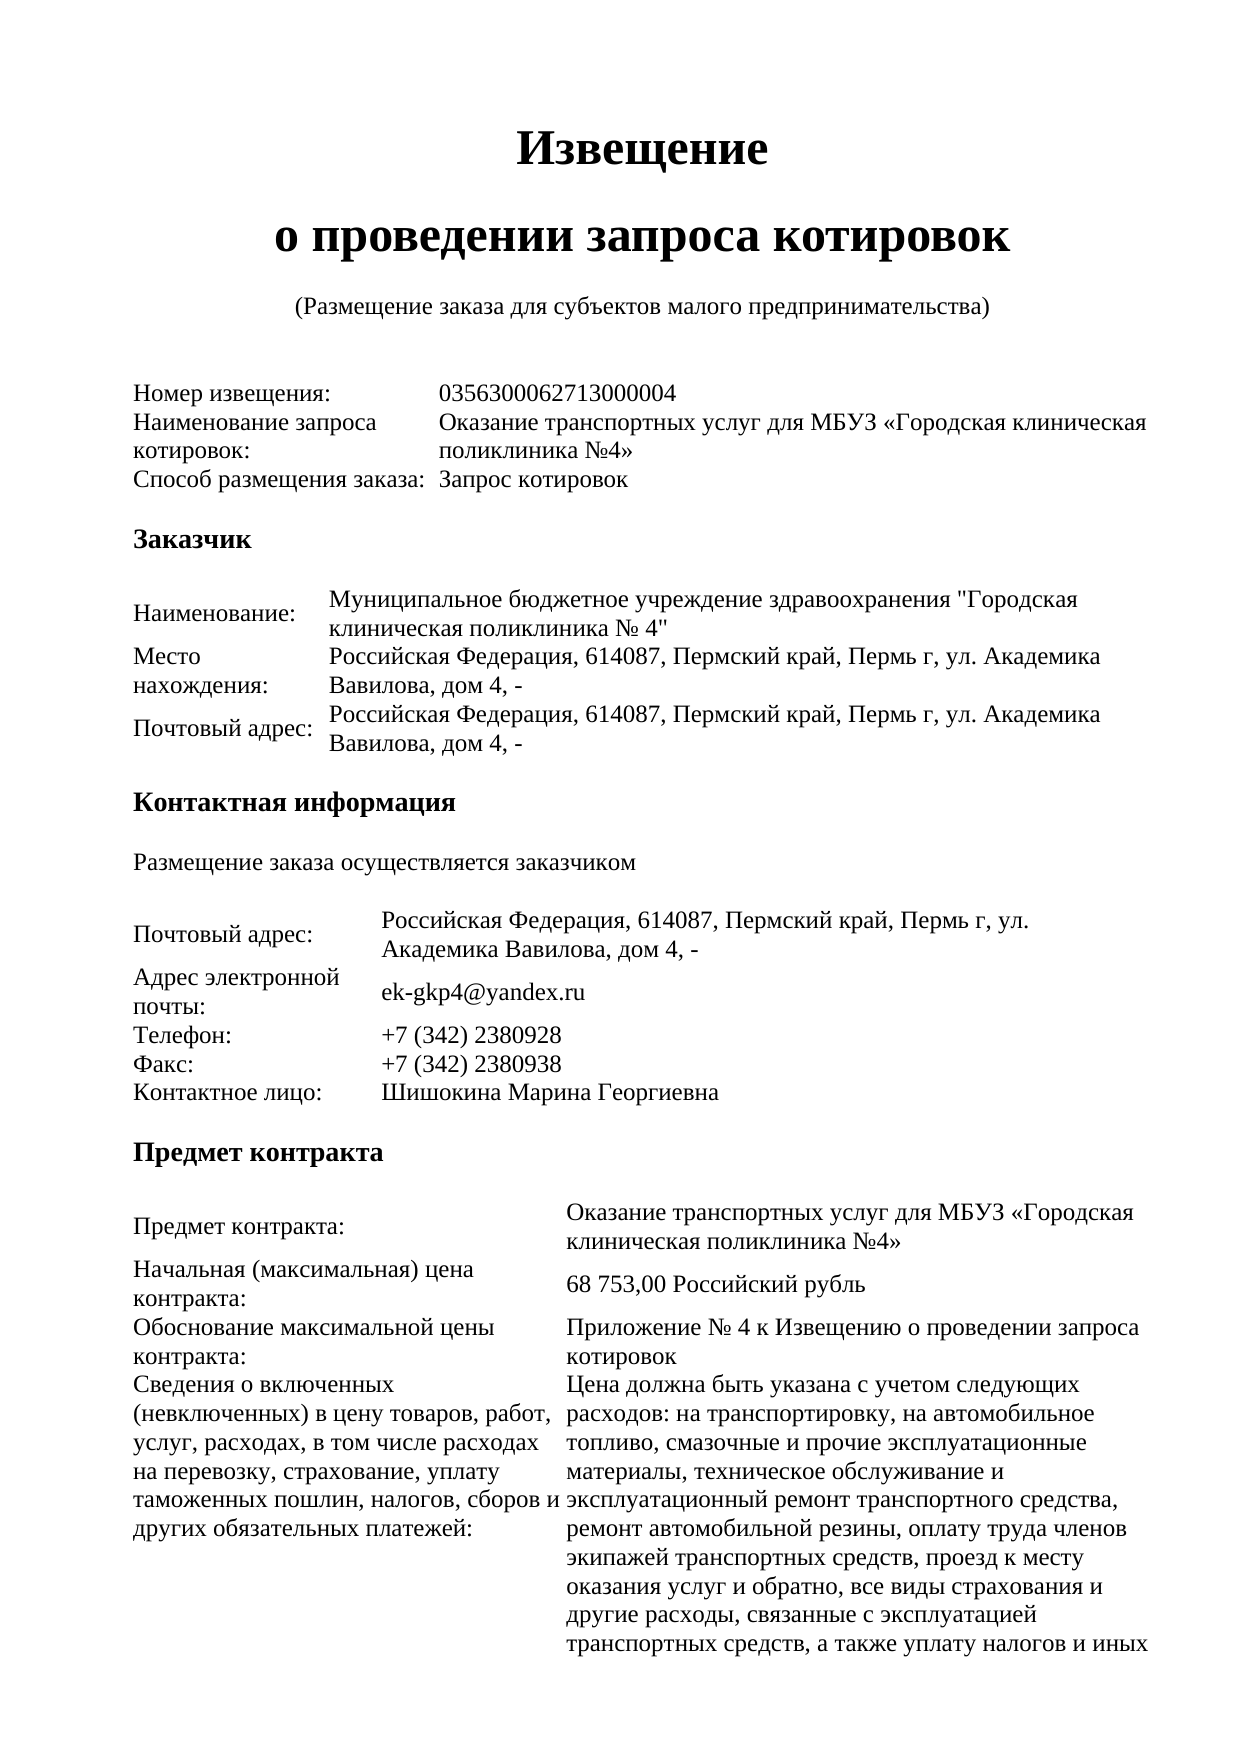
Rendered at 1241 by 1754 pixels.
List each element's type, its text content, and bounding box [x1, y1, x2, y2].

table_cell Начальная (максимальная) цена контракта: [133, 1255, 566, 1312]
table_header Оказание транспортных услуг для МБУЗ «Городская клиническая поликлиника №4» [566, 1197, 1152, 1254]
text Предмет контракта [133, 1135, 1152, 1168]
table_header Наименование: [133, 584, 329, 641]
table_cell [133, 1370, 566, 1657]
table_cell Адрес электронной почты: [133, 963, 381, 1020]
table_cell Запрос котировок [439, 464, 1152, 493]
table_cell Наименование запроса котировок: [133, 407, 438, 464]
table_header 0356300062713000004 [439, 378, 1152, 407]
table_cell Приложение № 4 к Извещению о проведении запроса котировок [566, 1312, 1152, 1369]
table_cell Почтовый адрес: [133, 699, 329, 756]
table_cell +7 (342) 2380928 [381, 1020, 1152, 1049]
text Извещение [133, 118, 1152, 176]
table_cell Способ размещения заказа: [133, 464, 438, 493]
table_cell Обоснование максимальной цены контракта: [133, 1312, 566, 1369]
text Контактная информация [133, 786, 1152, 818]
table_cell 68 753,00 Российский рубль [566, 1255, 1152, 1312]
table_cell Факс: [133, 1049, 381, 1077]
table_header Предмет контракта: [133, 1197, 566, 1254]
table_header Муниципальное бюджетное учреждение здравоохранения "Городская клиническая поликлиника № 4" [329, 584, 1152, 641]
table_header Российская Федерация, 614087, Пермский край, Пермь г, ул. Академика Вавилова, дом 4, - [381, 905, 1152, 962]
table_cell Российская Федерация, 614087, Пермский край, Пермь г, ул. Академика Вавилова, дом 4, - [329, 641, 1152, 699]
table_cell Российская Федерация, 614087, Пермский край, Пермь г, ул. Академика Вавилова, дом 4, - [329, 699, 1152, 756]
table_header Номер извещения: [133, 378, 438, 407]
table_cell Место нахождения: [133, 641, 329, 699]
text о проведении запроса котировок [133, 205, 1152, 262]
text Размещение заказа осуществляется заказчиком [133, 847, 1152, 876]
table_cell Телефон: [133, 1020, 381, 1049]
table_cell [566, 1370, 1152, 1657]
table_cell Контактное лицо: [133, 1078, 381, 1106]
table_cell ek-gkp4@yandex.ru [381, 963, 1152, 1020]
text Заказчик [133, 522, 1152, 555]
table_cell Оказание транспортных услуг для МБУЗ «Городская клиническая поликлиника №4» [439, 407, 1152, 464]
table_cell +7 (342) 2380938 [381, 1049, 1152, 1077]
text (Размещение заказа для субъектов малого предпринимательства) [133, 291, 1152, 320]
table_cell Шишокина Марина Георгиевна [381, 1078, 1152, 1106]
table_header Почтовый адрес: [133, 905, 381, 962]
